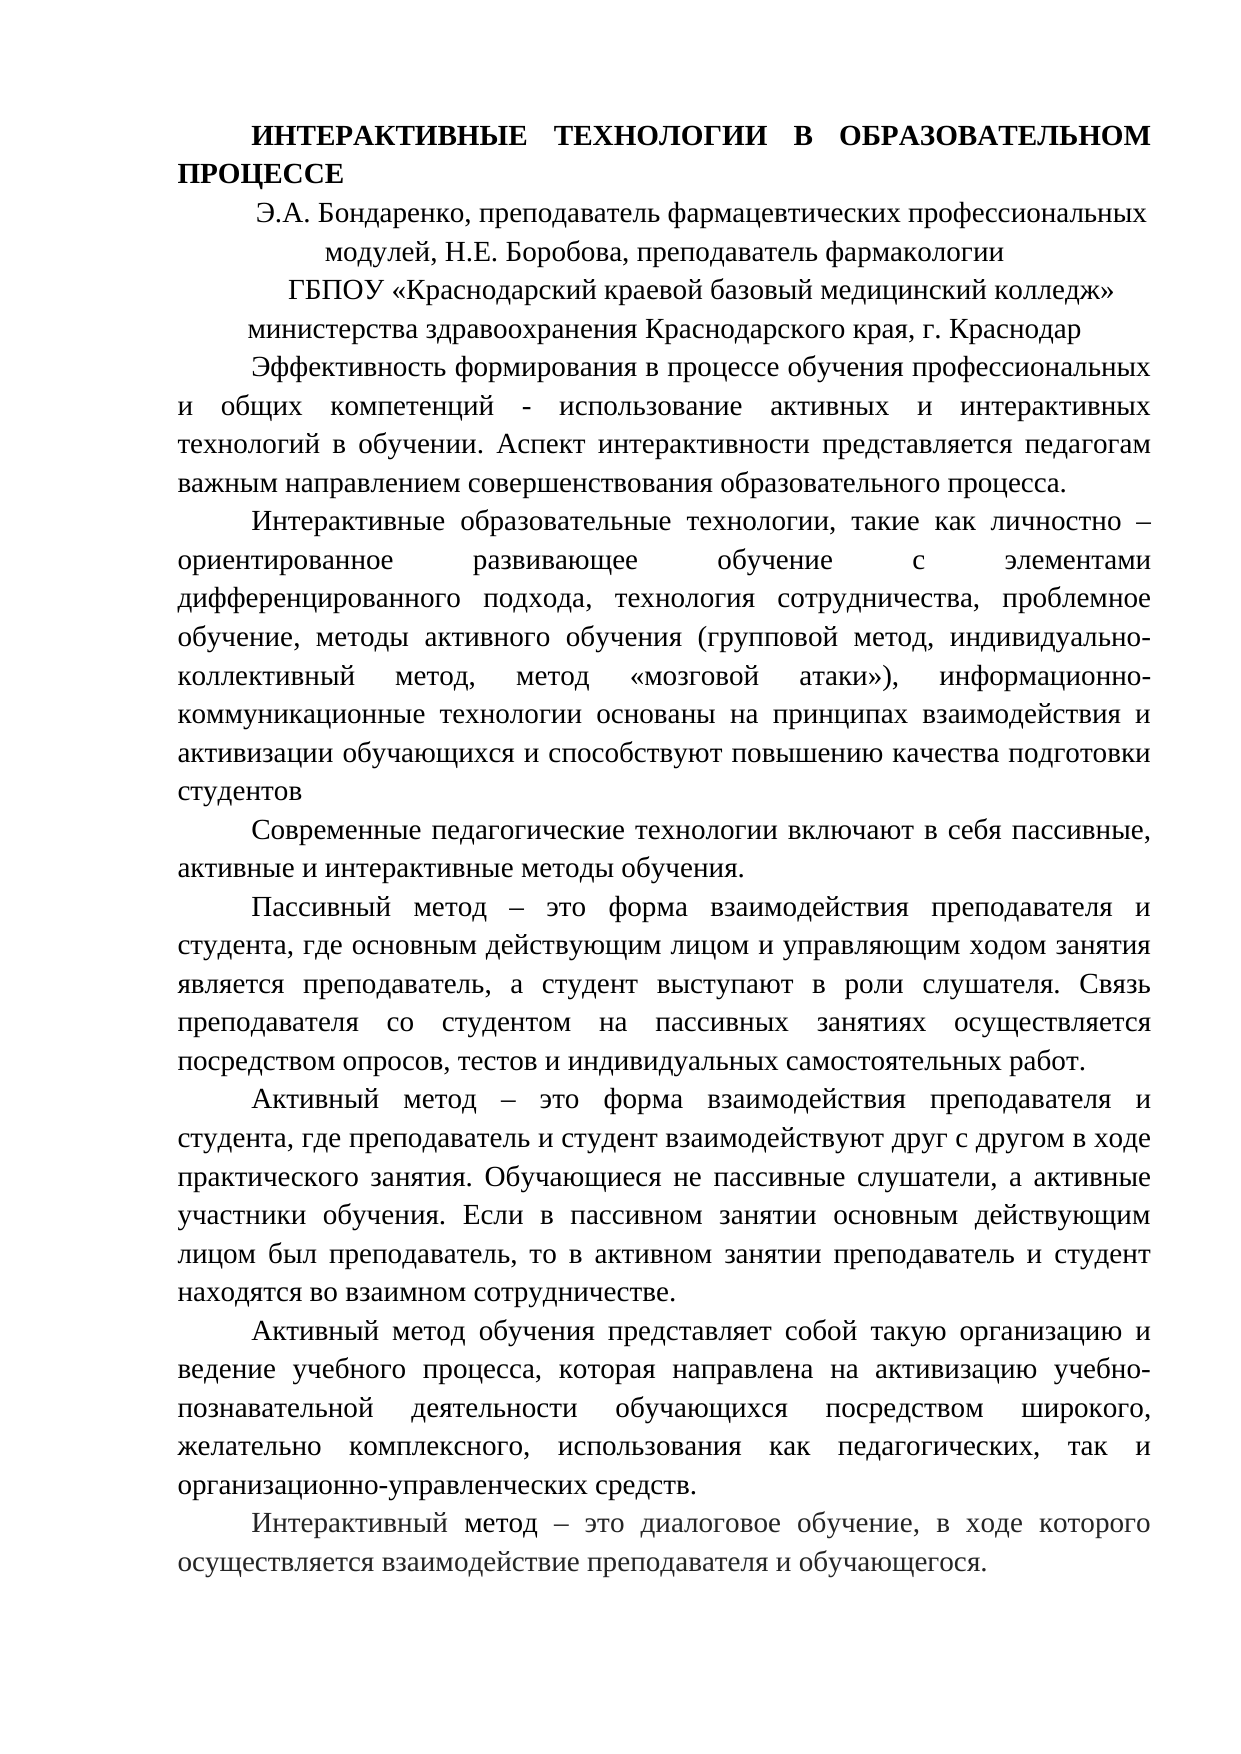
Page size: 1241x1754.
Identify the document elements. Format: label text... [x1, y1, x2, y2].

text ГБПОУ «Краснодарский краевой базовый медицинский колледж» министерства здравоохранения Краснодарского края, г. Краснодар [177, 272, 1152, 344]
text Э.А. Бондаренко, преподаватель фармацевтических профессиональных модулей, Н.Е. Боробова, преподаватель фармакологии [177, 195, 1152, 267]
text Интерактивный метод – это диалоговое обучение, в ходе которого осуществляется взаимодействие преподавателя и обучающегося. [177, 1506, 1152, 1578]
text Эффективность формирования в процессе обучения профессиональных и общих компетенций - использование активных и интерактивных технологий в обучении. Аспект интерактивности представляется педагогам важным направлением совершенствования образовательного процесса. [177, 349, 1152, 498]
text Активный метод обучения представляет собой такую организацию и ведение учебного процесса, которая направлена на активизацию учебно-познавательной деятельности обучающихся посредством широкого, желательно комплексного, использования как педагогических, так и организационно-управленческих средств. [177, 1313, 1152, 1501]
text Пассивный метод – это форма взаимодействия преподавателя и студента, где основным действующим лицом и управляющим ходом занятия является преподаватель, а студент выступают в роли слушателя. Связь преподавателя со студентом на пассивных занятиях осуществляется посредством опросов, тестов и индивидуальных самостоятельных работ. [177, 889, 1152, 1077]
text ИНТЕРАКТИВНЫЕ ТЕХНОЛОГИИ В ОБРАЗОВАТЕЛЬНОМ ПРОЦЕССЕ [177, 118, 1152, 190]
text Активный метод – это форма взаимодействия преподавателя и студента, где преподаватель и студент взаимодействуют друг с другом в ходе практического занятия. Обучающиеся не пассивные слушатели, а активные участники обучения. Если в пассивном занятии основным действующим лицом был преподаватель, то в активном занятии преподаватель и студент находятся во взаимном сотрудничестве. [177, 1082, 1152, 1308]
text Современные педагогические технологии включают в себя пассивные, активные и интерактивные методы обучения. [177, 812, 1152, 884]
text Интерактивные образовательные технологии, такие как личностно – ориентированное развивающее обучение с элементами дифференцированного подхода, технология сотрудничества, проблемное обучение, методы активного обучения (групповой метод, индивидуально-коллективный метод, метод «мозговой атаки»), информационно-коммуникационные технологии основаны на принципах взаимодействия и активизации обучающихся и способствуют повышению качества подготовки студентов [177, 503, 1152, 807]
